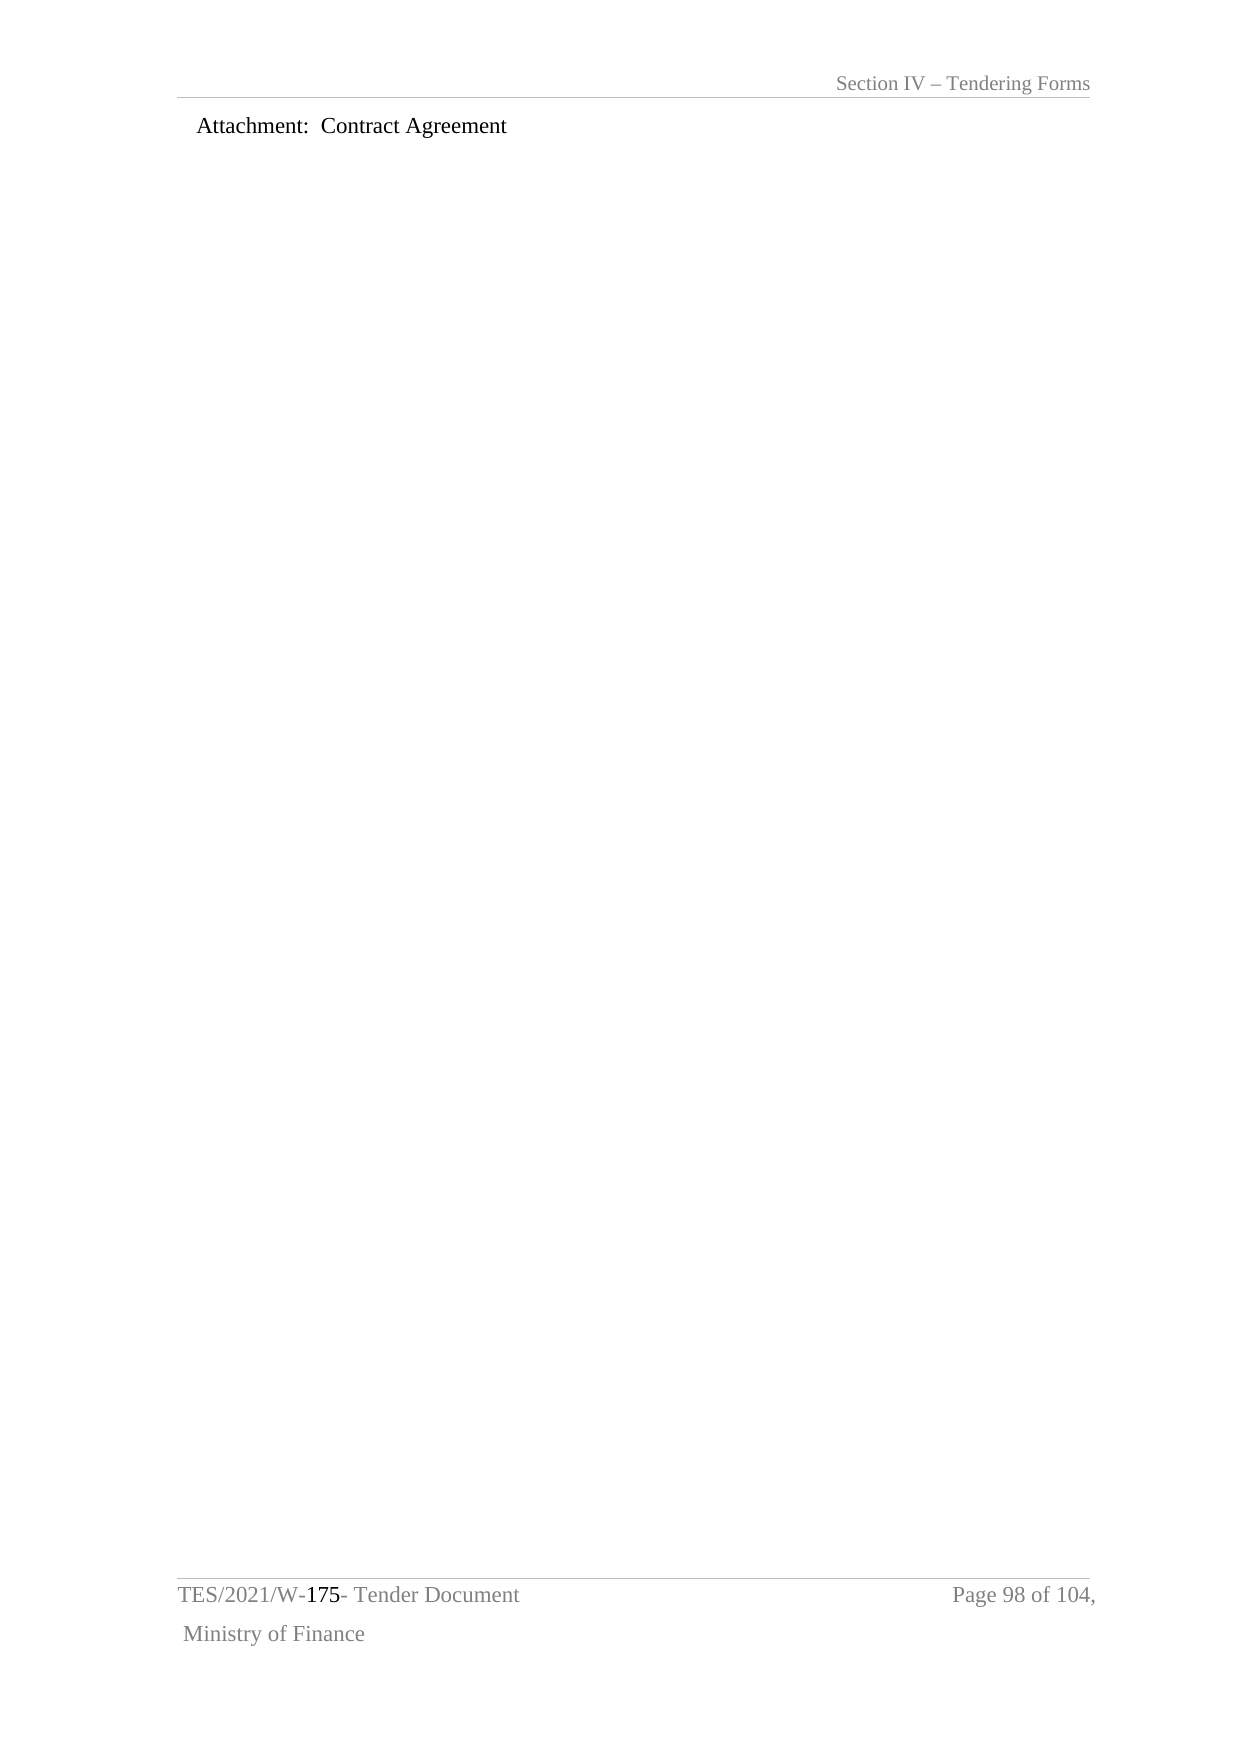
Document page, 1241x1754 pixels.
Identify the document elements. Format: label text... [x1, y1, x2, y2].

text Attachment: Contract Agreement [196, 112, 1060, 139]
